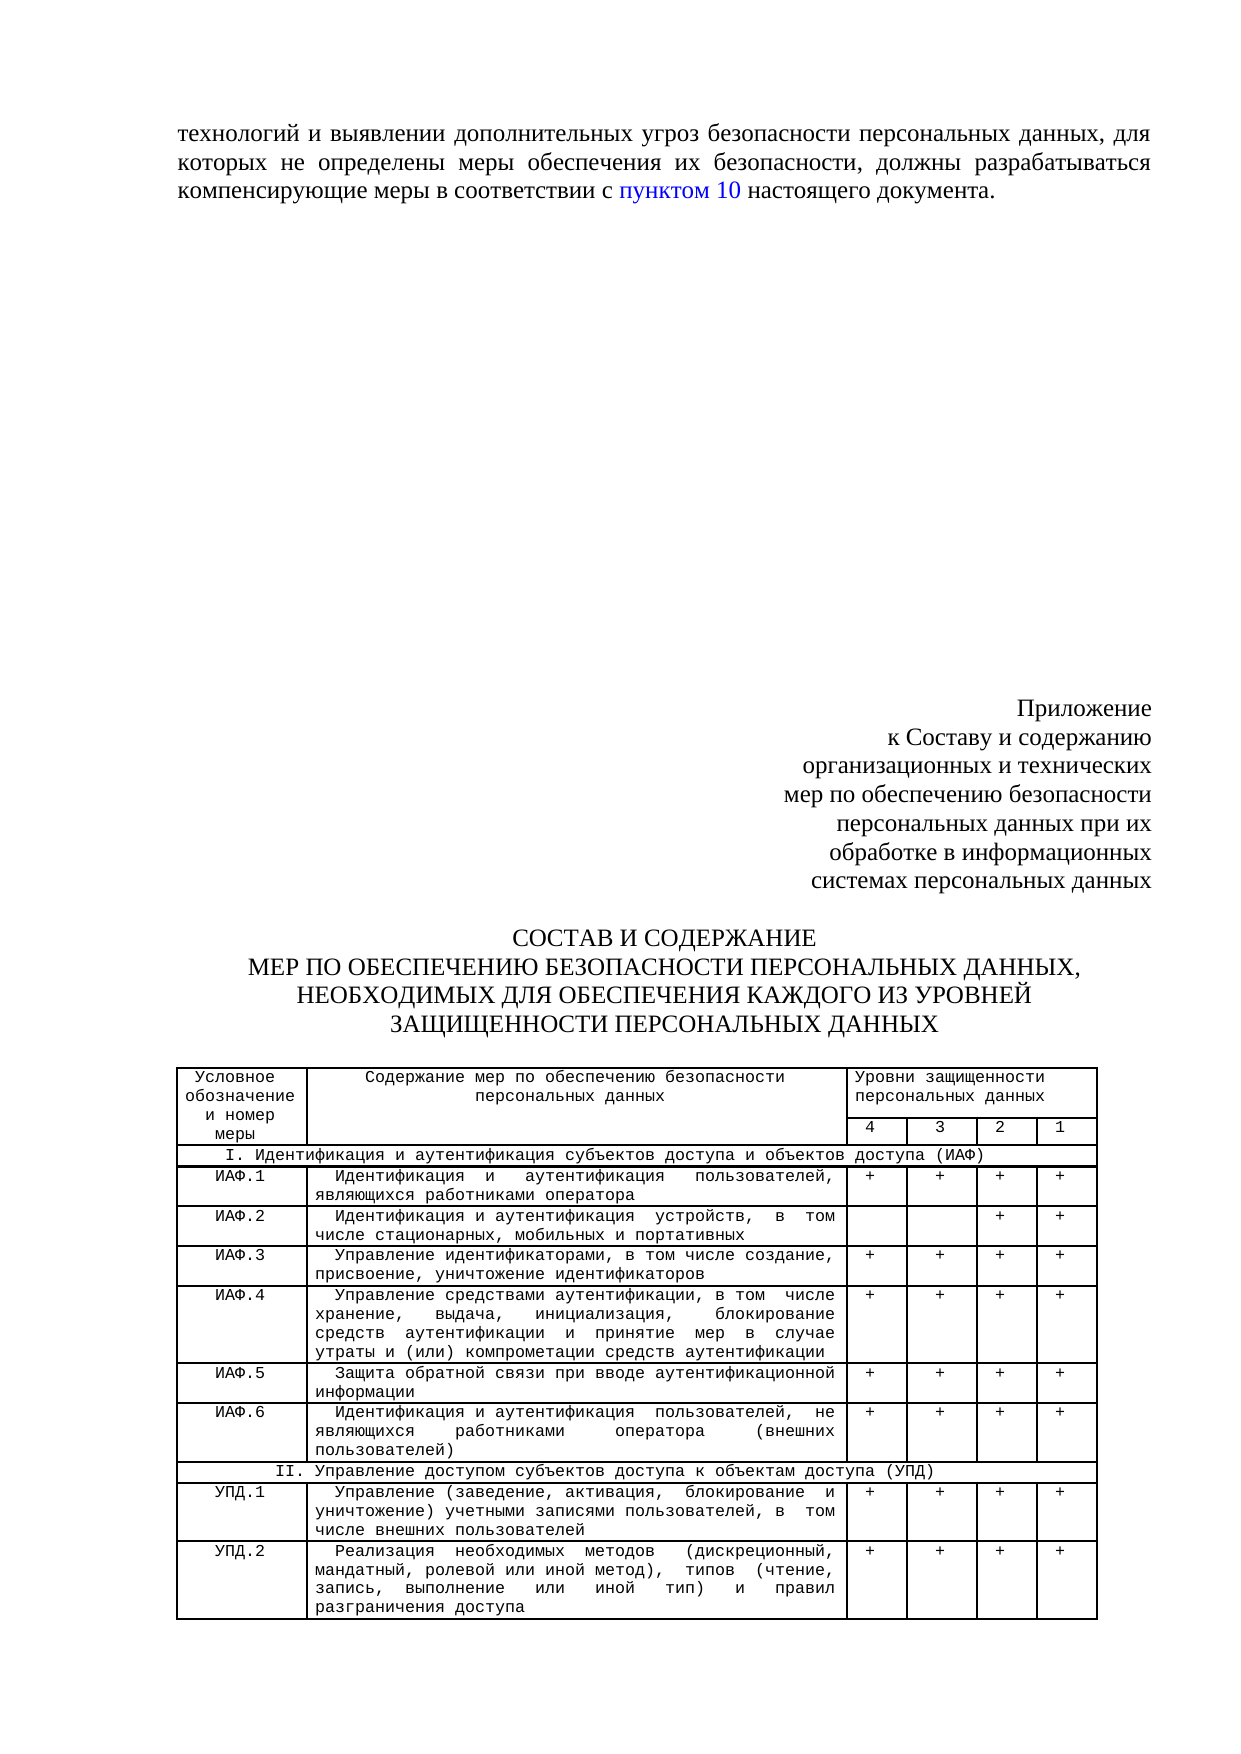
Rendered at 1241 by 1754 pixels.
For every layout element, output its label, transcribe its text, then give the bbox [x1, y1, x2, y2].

table_cell УПД.1 [178, 1484, 306, 1540]
text организационных и технических [177, 751, 1152, 779]
table_cell Управление (заведение, активация, блокирование и уничтожение) учетными записями пользователей, в том числе внешних пользователей [308, 1484, 846, 1540]
table_cell + [1038, 1287, 1096, 1362]
table_cell + [978, 1542, 1036, 1618]
table_cell + [908, 1542, 976, 1618]
table_cell + [1038, 1404, 1096, 1461]
table_cell Идентификация и аутентификация пользователей, являющихся работниками оператора [308, 1168, 846, 1205]
table_cell + [1038, 1207, 1096, 1245]
text ЗАЩИЩЕННОСТИ ПЕРСОНАЛЬНЫХ ДАННЫХ [177, 1009, 1152, 1038]
table_cell + [848, 1542, 906, 1618]
table_cell + [978, 1484, 1036, 1540]
table_cell II. Управление доступом субъектов доступа к объектам доступа (УПД) [178, 1463, 1096, 1482]
table_cell УПД.2 [178, 1542, 306, 1618]
table_cell + [848, 1168, 906, 1205]
table_cell + [908, 1168, 976, 1205]
table_cell + [978, 1207, 1036, 1245]
table_header Содержание мер по обеспечению безопасности персональных данных [308, 1069, 846, 1144]
table_cell + [908, 1247, 976, 1285]
table_cell + [1038, 1247, 1096, 1285]
text МЕР ПО ОБЕСПЕЧЕНИЮ БЕЗОПАСНОСТИ ПЕРСОНАЛЬНЫХ ДАННЫХ, [177, 952, 1152, 981]
table_cell I. Идентификация и аутентификация субъектов доступа и объектов доступа (ИАФ) [178, 1146, 1096, 1165]
text системах персональных данных [177, 866, 1152, 894]
table_cell Управление идентификаторами, в том числе создание, присвоение, уничтожение идентификаторов [308, 1247, 846, 1285]
table_cell + [848, 1364, 906, 1402]
table_cell [908, 1207, 976, 1245]
table_cell + [848, 1404, 906, 1461]
text обработке в информационных [177, 837, 1152, 866]
table_cell + [908, 1287, 976, 1362]
table_cell + [978, 1247, 1036, 1285]
table_cell + [848, 1247, 906, 1285]
table_cell + [1038, 1484, 1096, 1540]
text к Составу и содержанию [177, 722, 1152, 751]
table_header Уровни защищенности персональных данных [848, 1069, 1096, 1117]
table_header Условное обозначение и номер меры [178, 1069, 306, 1144]
table_cell + [908, 1484, 976, 1540]
table_cell ИАФ.6 [178, 1404, 306, 1461]
table_cell + [978, 1404, 1036, 1461]
table_cell + [1038, 1364, 1096, 1402]
table_cell ИАФ.2 [178, 1207, 306, 1245]
text персональных данных при их [177, 808, 1152, 837]
table_cell Защита обратной связи при вводе аутентификационной информации [308, 1364, 846, 1402]
table_cell ИАФ.3 [178, 1247, 306, 1285]
table_cell + [978, 1287, 1036, 1362]
table_cell + [1038, 1542, 1096, 1618]
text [177, 118, 1152, 204]
table_cell + [908, 1404, 976, 1461]
table_cell [848, 1207, 906, 1245]
table_cell 3 [908, 1119, 976, 1144]
table_cell + [848, 1287, 906, 1362]
table_cell Управление средствами аутентификации, в том числе хранение, выдача, инициализация, блокирование средств аутентификации и принятие мер в случае утраты и (или) компрометации средств аутентификации [308, 1287, 846, 1362]
text НЕОБХОДИМЫХ ДЛЯ ОБЕСПЕЧЕНИЯ КАЖДОГО ИЗ УРОВНЕЙ [177, 981, 1152, 1009]
table_cell Идентификация и аутентификация пользователей, не являющихся работниками оператора (внешних пользователей) [308, 1404, 846, 1461]
table_cell Реализация необходимых методов (дискреционный, мандатный, ролевой или иной метод), типов (чтение, запись, выполнение или иной тип) и правил разграничения доступа [308, 1542, 846, 1618]
table_cell 4 [848, 1119, 906, 1144]
text мер по обеспечению безопасности [177, 779, 1152, 808]
table_cell 1 [1038, 1119, 1096, 1144]
text СОСТАВ И СОДЕРЖАНИЕ [177, 923, 1152, 952]
table_cell + [848, 1484, 906, 1540]
table_cell ИАФ.1 [178, 1168, 306, 1205]
table_cell ИАФ.5 [178, 1364, 306, 1402]
table_cell + [978, 1364, 1036, 1402]
table_cell 2 [978, 1119, 1036, 1144]
table_cell ИАФ.4 [178, 1287, 306, 1362]
table_cell Идентификация и аутентификация устройств, в том числе стационарных, мобильных и портативных [308, 1207, 846, 1245]
table_cell + [978, 1168, 1036, 1205]
table_cell + [908, 1364, 976, 1402]
text Приложение [177, 693, 1152, 722]
table_cell + [1038, 1168, 1096, 1205]
